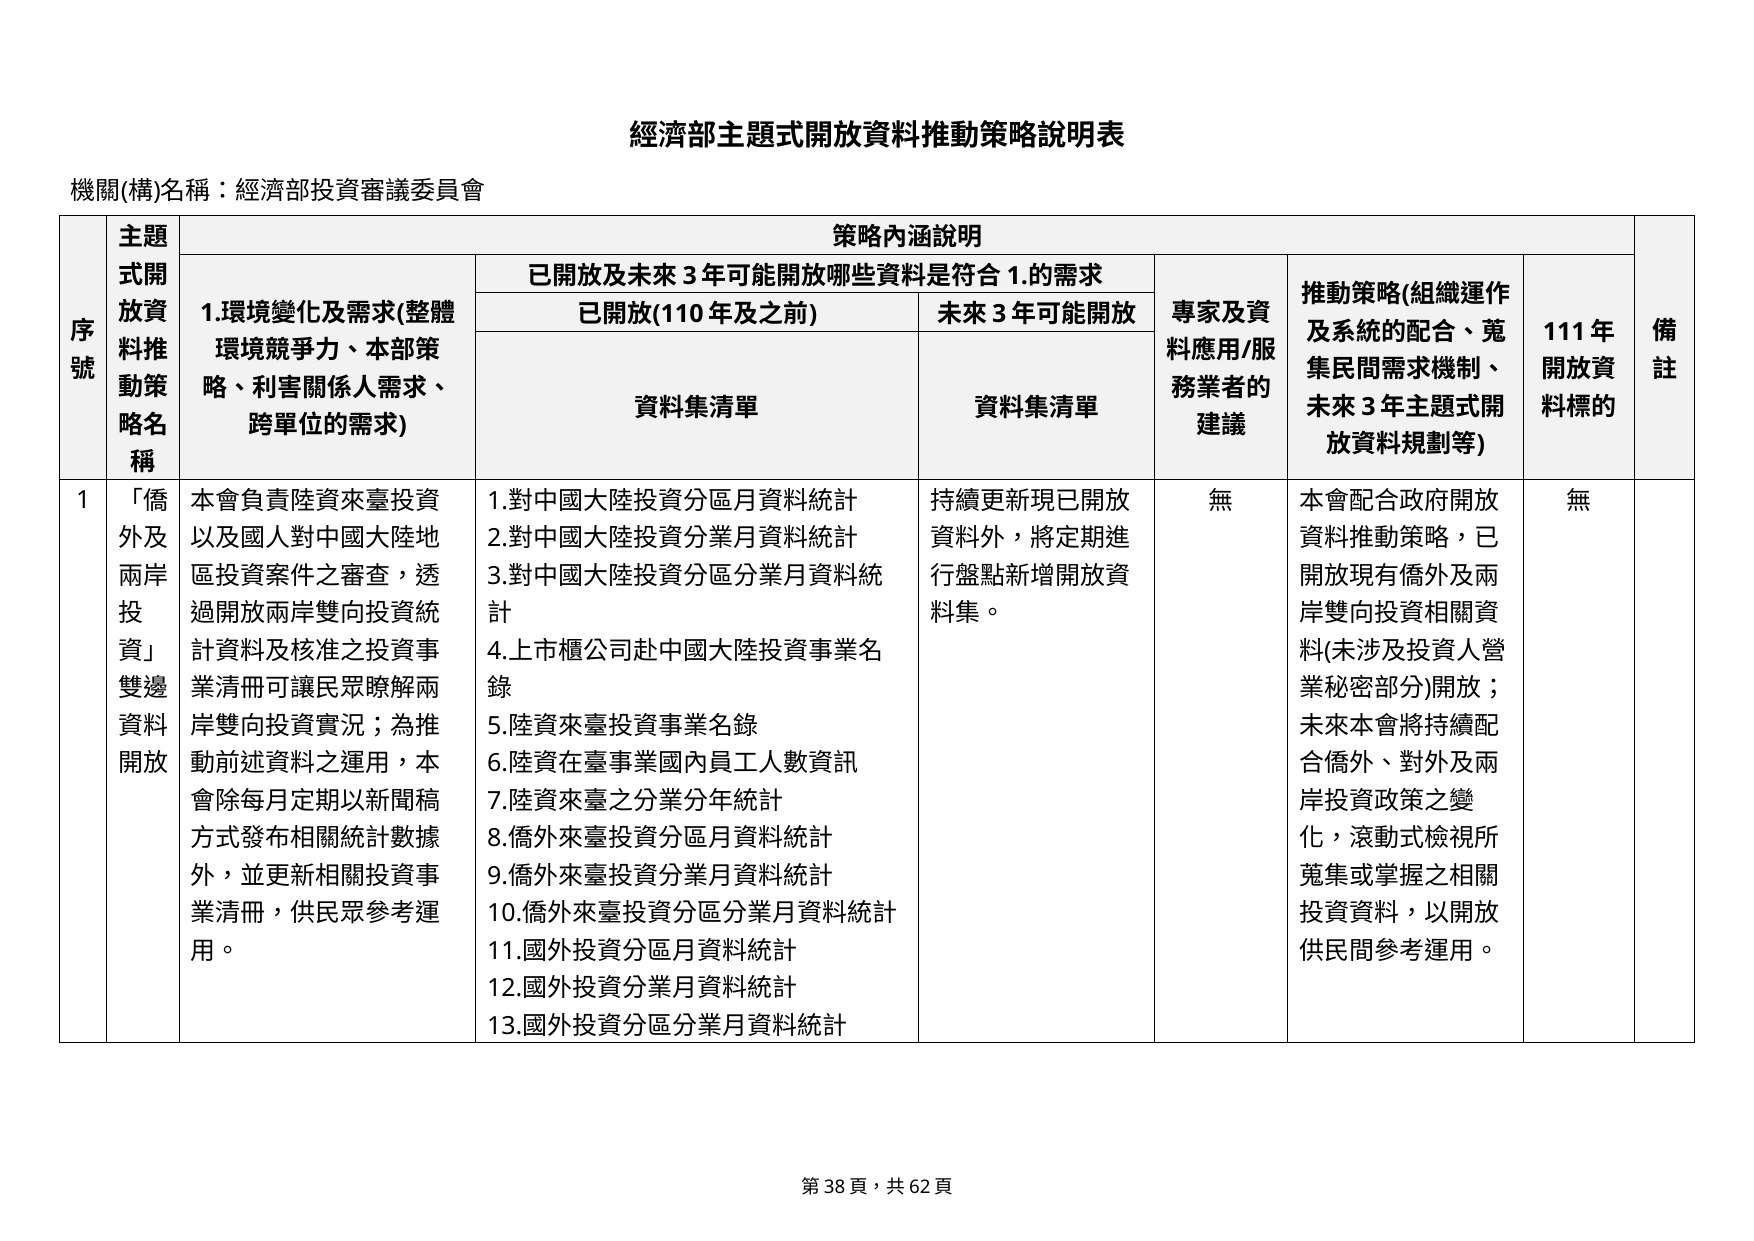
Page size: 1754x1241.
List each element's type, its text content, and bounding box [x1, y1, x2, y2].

table_cell 未來3年可能開放 [919, 293, 1154, 331]
table_cell 備註 [1635, 216, 1694, 479]
table_cell 序號 [60, 216, 106, 479]
table_cell 已開放及未來3年可能開放哪些資料是符合1.的需求 [476, 255, 1154, 292]
table_cell 策略內涵說明 [180, 216, 1634, 254]
table_cell 資料集清單 [919, 332, 1154, 479]
table_cell 專家及資料應用/服務業者的建議 [1155, 255, 1287, 479]
table_cell 無 [1524, 480, 1634, 1042]
table_cell 主題式開放資料推動策略名稱 [107, 216, 179, 479]
table_cell 1 [60, 480, 106, 1042]
table_cell 本會配合政府開放資料推動策略，已開放現有僑外及兩岸雙向投資相關資料(未涉及投資人營業秘密部分)開放；未來本會將持續配合僑外、對外及兩岸投資政策之變化，滾動式檢視所蒐集或掌握之相關投資資料，以開放供民間參考運用。 [1288, 480, 1523, 1042]
table_cell 111年開放資料標的 [1524, 255, 1634, 479]
table_cell 1.對中國大陸投資分區月資料統計 2.對中國大陸投資分業月資料統計 3.對中國大陸投資分區分業月資料統計 4.上市櫃公司赴中國大陸投資事業名錄 5.陸資來臺投資事業名錄 6.陸資在臺事業國內員工人數資訊 7.陸資來臺之分業分年統計 8.僑外來臺投資分區月資料統計 9.僑外來臺投資分業月資料統計 10.僑外來臺投資分區分業月資料統計 11.國外投資分區月資料統計 12.國外投資分業月資料統計 13.國外投資分區分業月資料統計 [476, 480, 918, 1042]
table_header 經濟部主題式開放資料推動策略說明表 [59, 95, 1695, 170]
table_cell 1.環境變化及需求(整體環境競爭力、本部策略、利害關係人需求、跨單位的需求) [180, 255, 475, 479]
table_cell 機關(構)名稱：經濟部投資審議委員會 [59, 170, 1695, 215]
table_cell 推動策略(組織運作及系統的配合、蒐集民間需求機制、未來3年主題式開放資料規劃等) [1288, 255, 1523, 479]
table_cell [1635, 480, 1694, 1042]
table_cell 持續更新現已開放資料外，將定期進行盤點新增開放資料集。 [919, 480, 1154, 1042]
table_cell 「僑外及兩岸投資」雙邊資料開放 [107, 480, 179, 1042]
table_cell 無 [1155, 480, 1287, 1042]
table_cell 本會負責陸資來臺投資以及國人對中國大陸地區投資案件之審查，透過開放兩岸雙向投資統計資料及核准之投資事業清冊可讓民眾瞭解兩岸雙向投資實況；為推動前述資料之運用，本會除每月定期以新聞稿方式發布相關統計數據外，並更新相關投資事業清冊，供民眾參考運用。 [180, 480, 475, 1042]
table_cell 已開放(110年及之前) [476, 293, 918, 331]
table_cell 資料集清單 [476, 332, 918, 479]
